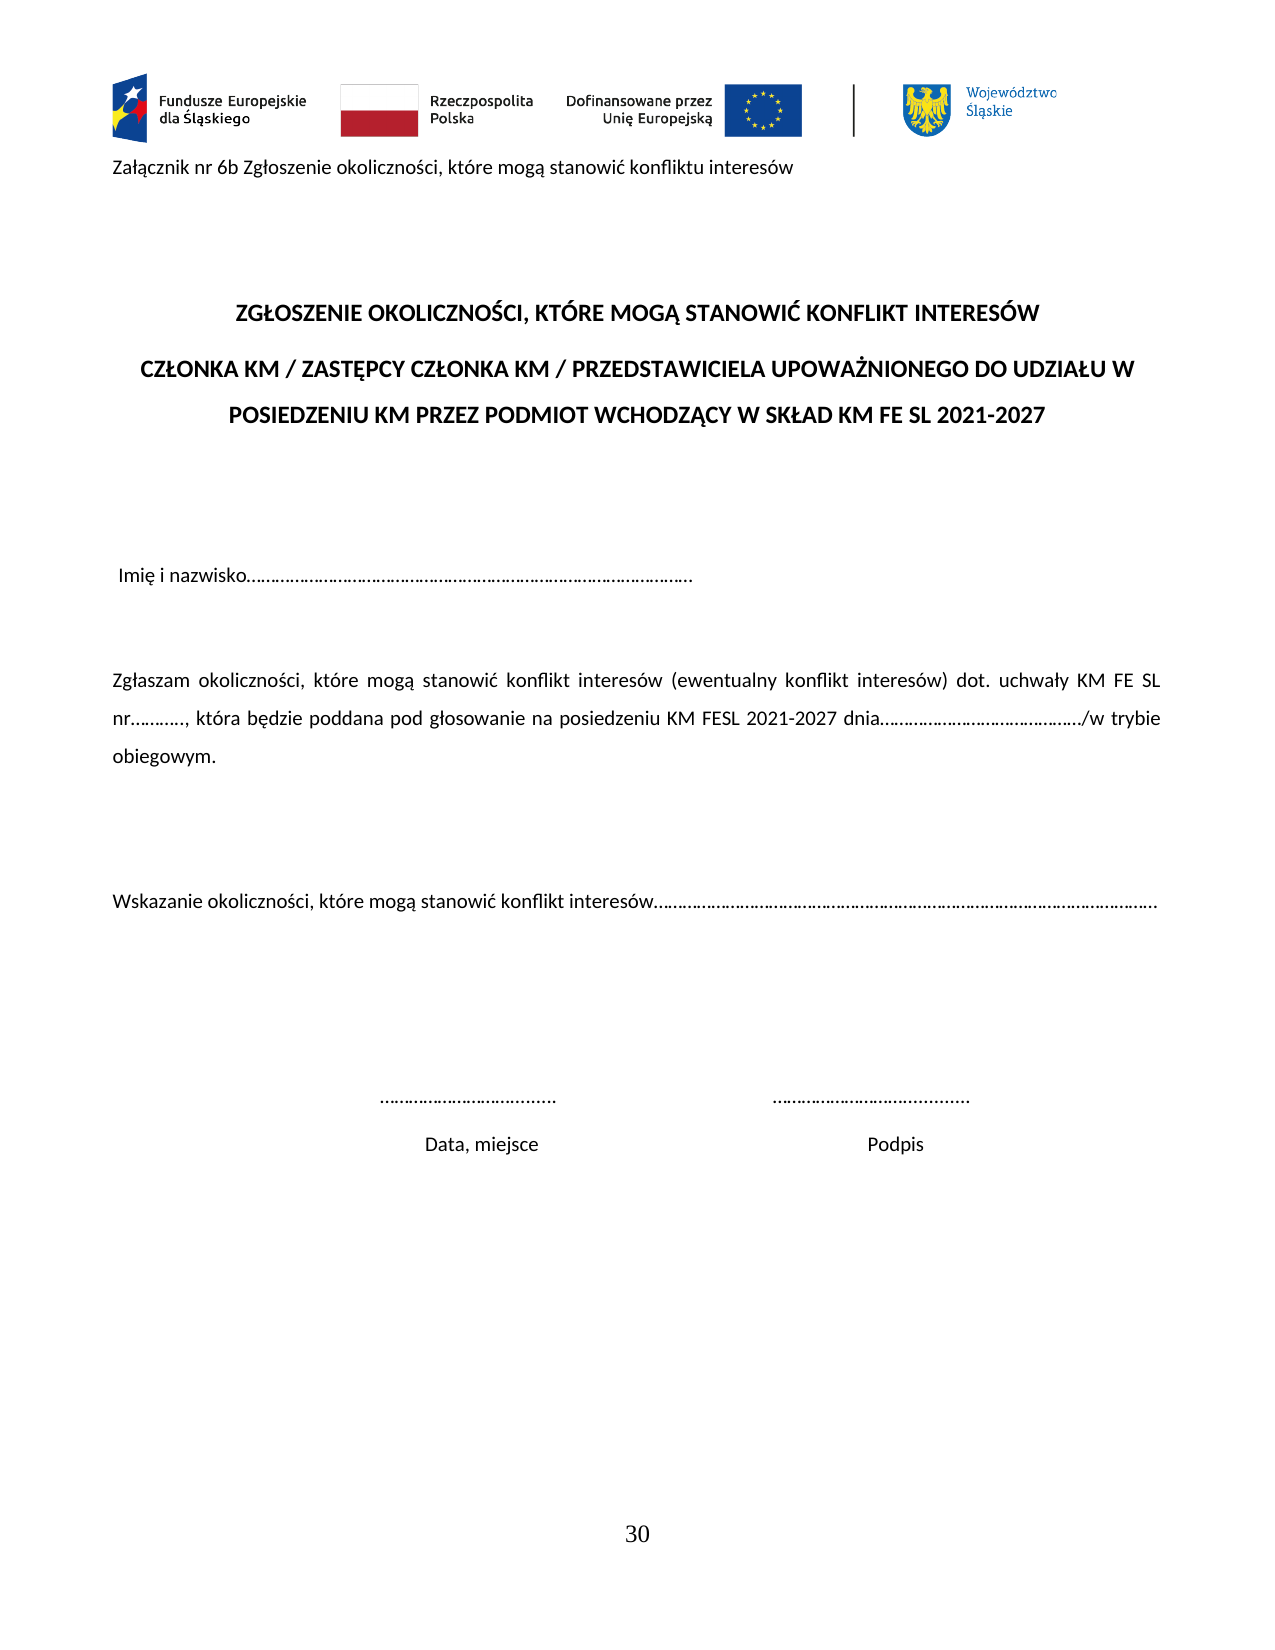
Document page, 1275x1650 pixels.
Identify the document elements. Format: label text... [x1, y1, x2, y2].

subtitle Załącznik nr 6b Zgłoszenie okoliczności, które mogą stanowić konfliktu interesów [112, 154, 1162, 179]
text ………………………......... ………………………............. [112, 1083, 1162, 1108]
text Zgłaszam okoliczności, które mogą stanowić konflikt interesów (ewentualny konflikt interesów) dot. uchwały KM FE SL nr……….., która będzie poddana pod głosowanie na posiedzeniu KM FESL 2021-2027 dnia……………………………………/w trybie obiegowym. [112, 667, 1162, 768]
text Imię i nazwisko………………………………………………………………………………… [112, 562, 1162, 588]
text CZŁONKA KM / ZASTĘPCY CZŁONKA KM / PRZEDSTAWICIELA UPOWAŻNIONEGO DO UDZIAŁU W POSIEDZENIU KM PRZEZ PODMIOT WCHODZĄCY W SKŁAD KM FE SL 2021-2027 [112, 353, 1162, 429]
text Wskazanie okoliczności, które mogą stanowić konflikt interesów…………………………………………………………………………………………… [112, 889, 1162, 914]
text Data, miejsce Podpis [112, 1131, 1162, 1157]
text ZGŁOSZENIE OKOLICZNOŚCI, KTÓRE MOGĄ STANOWIĆ KONFLIKT INTERESÓW [112, 297, 1162, 328]
picture [112, 73, 1057, 143]
